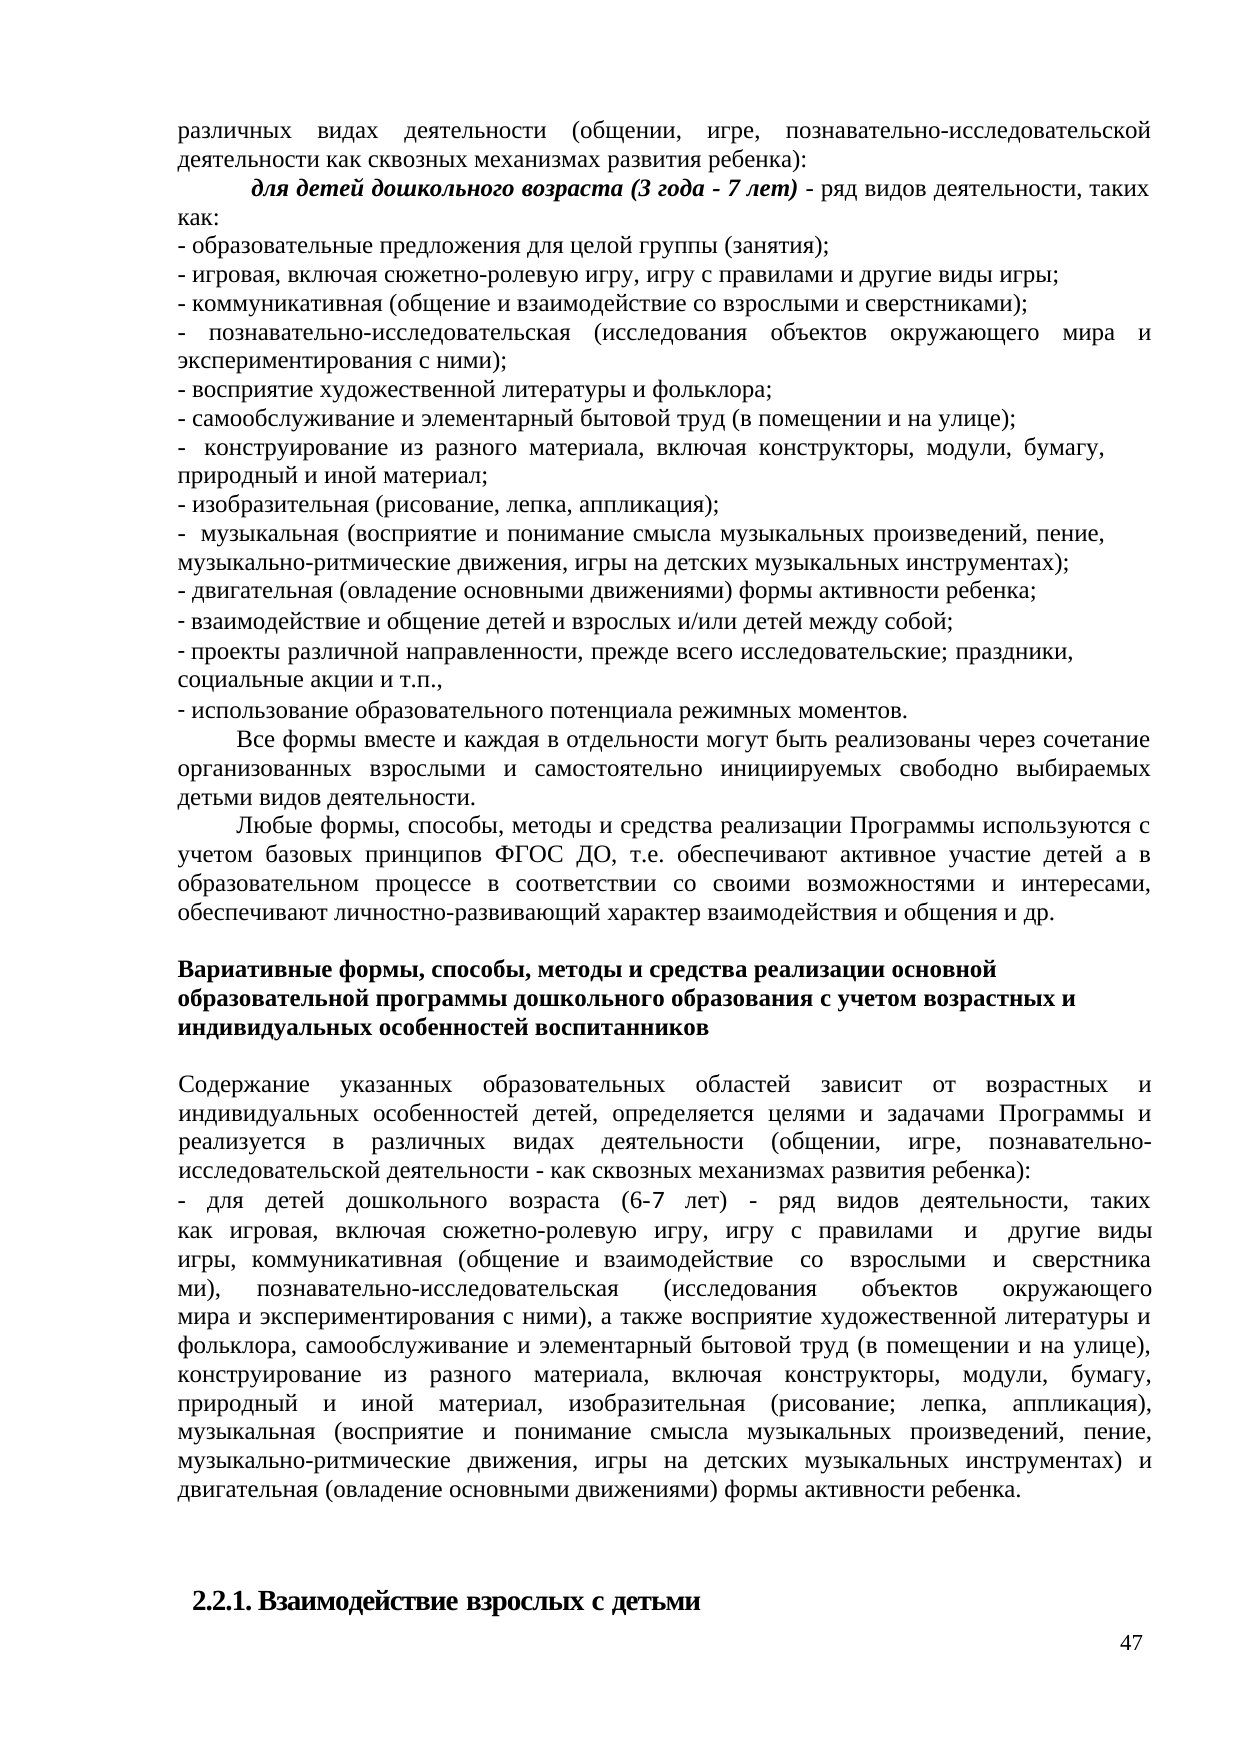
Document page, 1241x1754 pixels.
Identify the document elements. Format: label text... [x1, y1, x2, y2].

list познавательно-исследовательская (исследования объектов окружающего мира и экспериментирования с ними); [177, 317, 1151, 374]
text как: [177, 202, 1223, 230]
text для детей дошкольного возраста (3 года - 7 лет) - ряд видов деятельности, таких [251, 173, 1223, 201]
text - для детей дошкольного возраста (6-7 лет) - ряд видов деятельности, таких как игровая, включая сюжетно-ролевую игру, игру с правилами и другие виды игры, коммуникативная (общение и взаимодействие со взрослыми и сверстника ми), познавательно-исследовательская (исследования объектов окружающего мира и экспериментирования с ними), а также восприятие художественной литературы и фольклора, самообслуживание и элементарный бытовой труд (в помещении и на улице), конструирование из разного материала, включая конструкторы, модули, бумагу, природный и иной материал, изобразительная (рисование; лепка, аппликация), музыкальная (восприятие и понимание смысла музыкальных произведений, пение, музыкально-ритмические движения, игры на детских музыкальных инструментах) и двигательная (овладение основными движениями) формы активности ребенка. [177, 1185, 1152, 1503]
list образовательные предложения для целой группы (занятия); [177, 230, 1223, 259]
list восприятие художественной литературы и фольклора; [177, 374, 1223, 403]
list музыкальная (восприятие и понимание смысла музыкальных произведений, пение, музыкально-ритмические движения, игры на детских музыкальных инструментах); [177, 518, 1151, 575]
list проекты различной направленности, прежде всего исследовательские; праздники, социальные акции и т.п., [177, 636, 1151, 693]
list двигательная (овладение основными движениями) формы активности ребенка; [177, 575, 1223, 604]
list игровая, включая сюжетно-ролевую игру, игру с правилами и другие виды игры; [177, 259, 1223, 288]
list взаимодействие и общение детей и взрослых и/или детей между собой; [177, 605, 1223, 635]
text Содержание указанных образовательных областей зависит от возрастных и индивидуальных особенностей детей, определяется целями и задачами Программы и реализуется в различных видах деятельности (общении, игре, познавательно- исследовательской деятельности - как сквозных механизмах развития ребенка): [178, 1069, 1152, 1184]
list использование образовательного потенциала режимных моментов. [177, 694, 1223, 724]
list изобразительная (рисование, лепка, аппликация); [177, 489, 1223, 518]
subtitle Взаимодействие взрослых с детьми [192, 1583, 1223, 1616]
list коммуникативная (общение и взаимодействие со взрослыми и сверстниками); [177, 288, 1223, 317]
list самообслуживание и элементарный бытовой труд (в помещении и на улице); [177, 403, 1223, 432]
text Любые формы, способы, методы и средства реализации Программы используются с учетом базовых принципов ФГОС ДО, т.е. обеспечивают активное участие детей а в образовательном процессе в соответствии со своими возможностями и интересами, обеспечивают личностно-развивающий характер взаимодействия и общения и др. [177, 811, 1151, 926]
list конструирование из разного материала, включая конструкторы, модули, бумагу, природный и иной материал; [177, 432, 1151, 489]
subtitle Вариативные формы, способы, методы и средства реализации основной образовательной программы дошкольного образования с учетом возрастных и индивидуальных особенностей воспитанников [177, 954, 1152, 1041]
text различных видах деятельности (общении, игре, познавательно-исследовательской деятельности как сквозных механизмах развития ребенка): [177, 115, 1152, 173]
text Все формы вместе и каждая в отдельности могут быть реализованы через сочетание организованных взрослыми и самостоятельно инициируемых свободно выбираемых детьми видов деятельности. [177, 724, 1151, 811]
